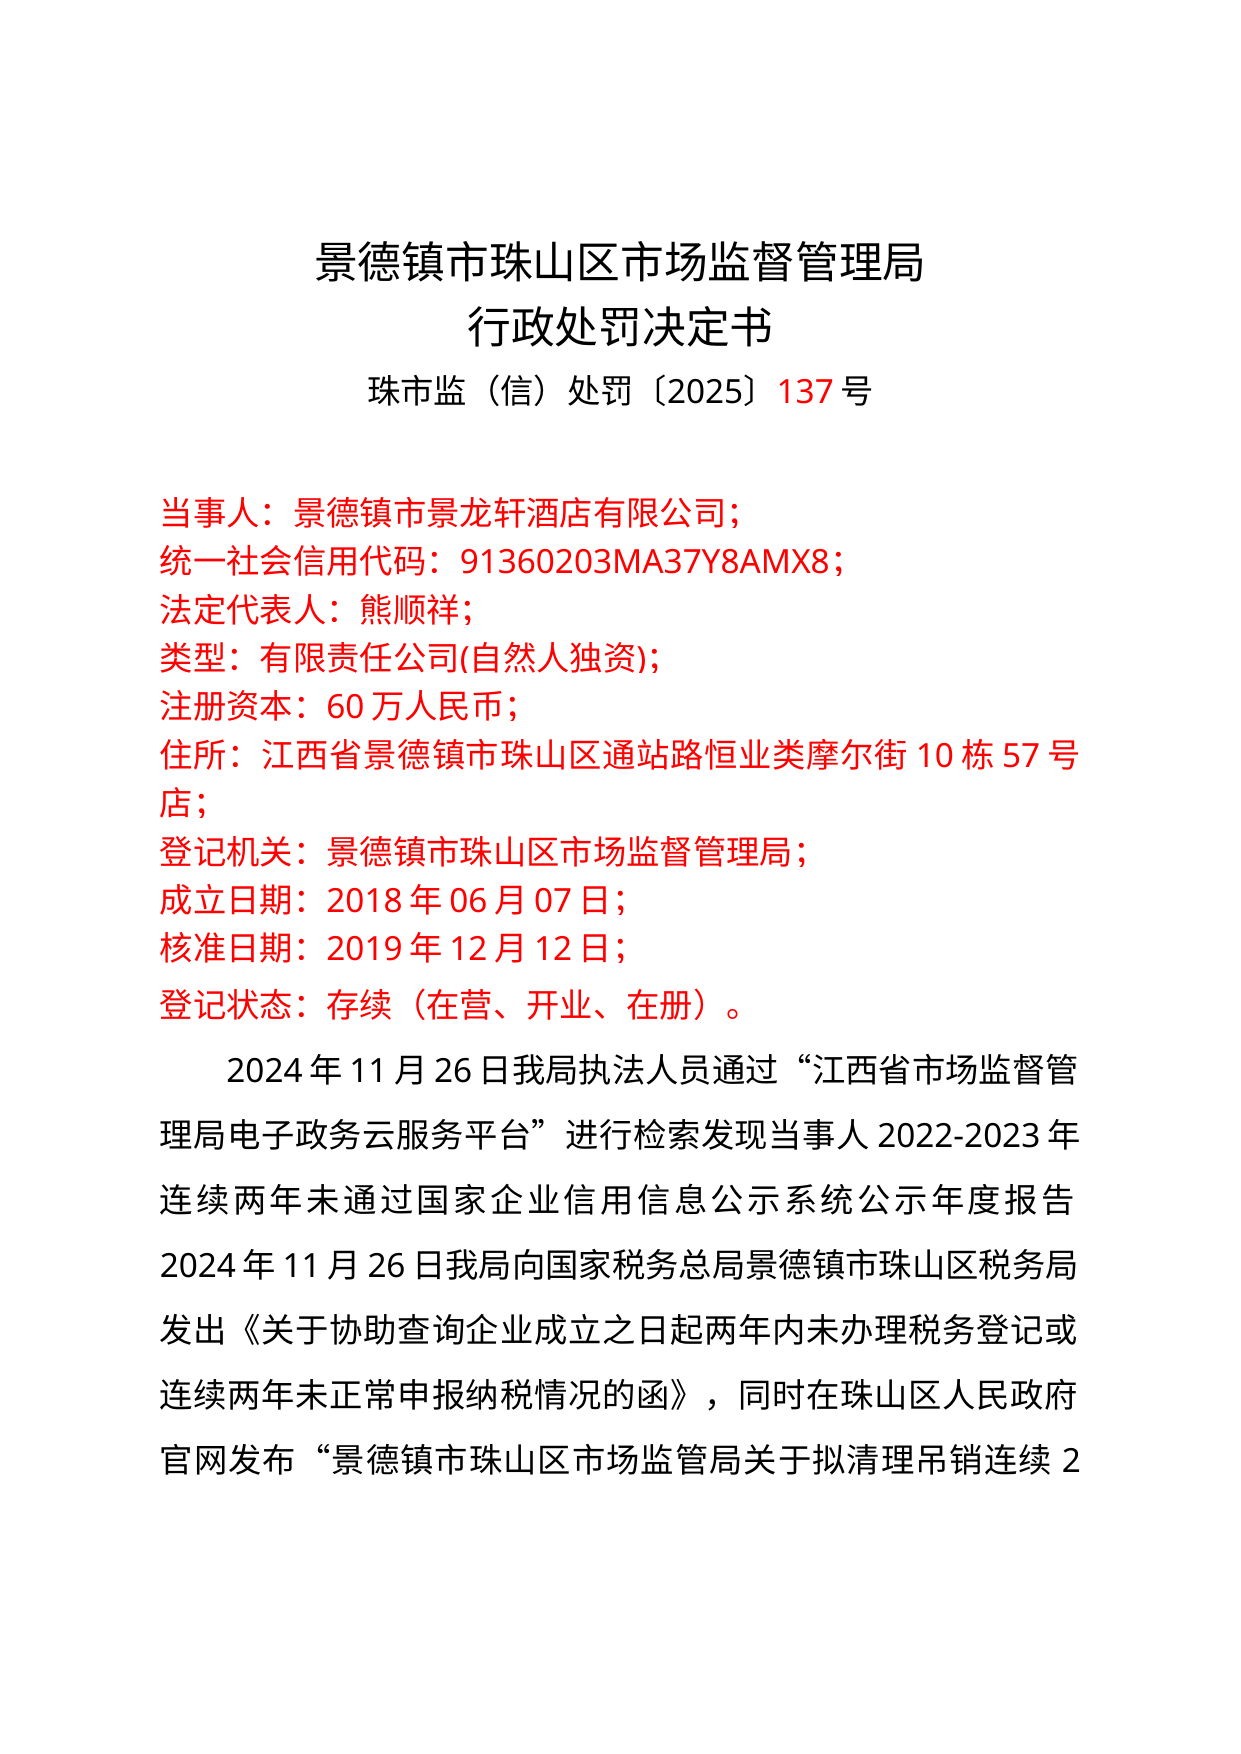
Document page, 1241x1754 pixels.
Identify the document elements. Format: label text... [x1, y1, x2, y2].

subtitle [159, 1036, 1081, 1491]
text 住所：江西省景德镇市珠山区通站路恒业类摩尔街10栋57号店； [159, 771, 1081, 825]
text 统一社会信用代码：91360203MA37Y8AMX8； [159, 535, 1081, 584]
subtitle 行政处罚决定书 [159, 292, 1081, 357]
text 成立日期：2018年06月07日； [159, 874, 1081, 922]
text 登记机关：景德镇市珠山区市场监督管理局； [159, 825, 1081, 874]
subtitle 景德镇市珠山区市场监督管理局 [159, 227, 1081, 292]
text 注册资本：60万人民币； [159, 680, 1081, 729]
text 住所：江西省景德镇市珠山区通站路恒业类摩尔街10栋57号店； [159, 729, 1081, 770]
text 核准日期：2019年12月12日； [159, 922, 1081, 971]
text 珠市监（信）处罚〔2025〕137号 [159, 357, 1081, 422]
text 当事人：景德镇市景龙轩酒店有限公司； [159, 487, 1081, 535]
text 类型：有限责任公司(自然人独资)； [159, 632, 1081, 680]
text 登记状态：存续（在营、开业、在册）。 [159, 971, 1081, 1036]
text 法定代表人：熊顺祥； [159, 584, 1081, 632]
